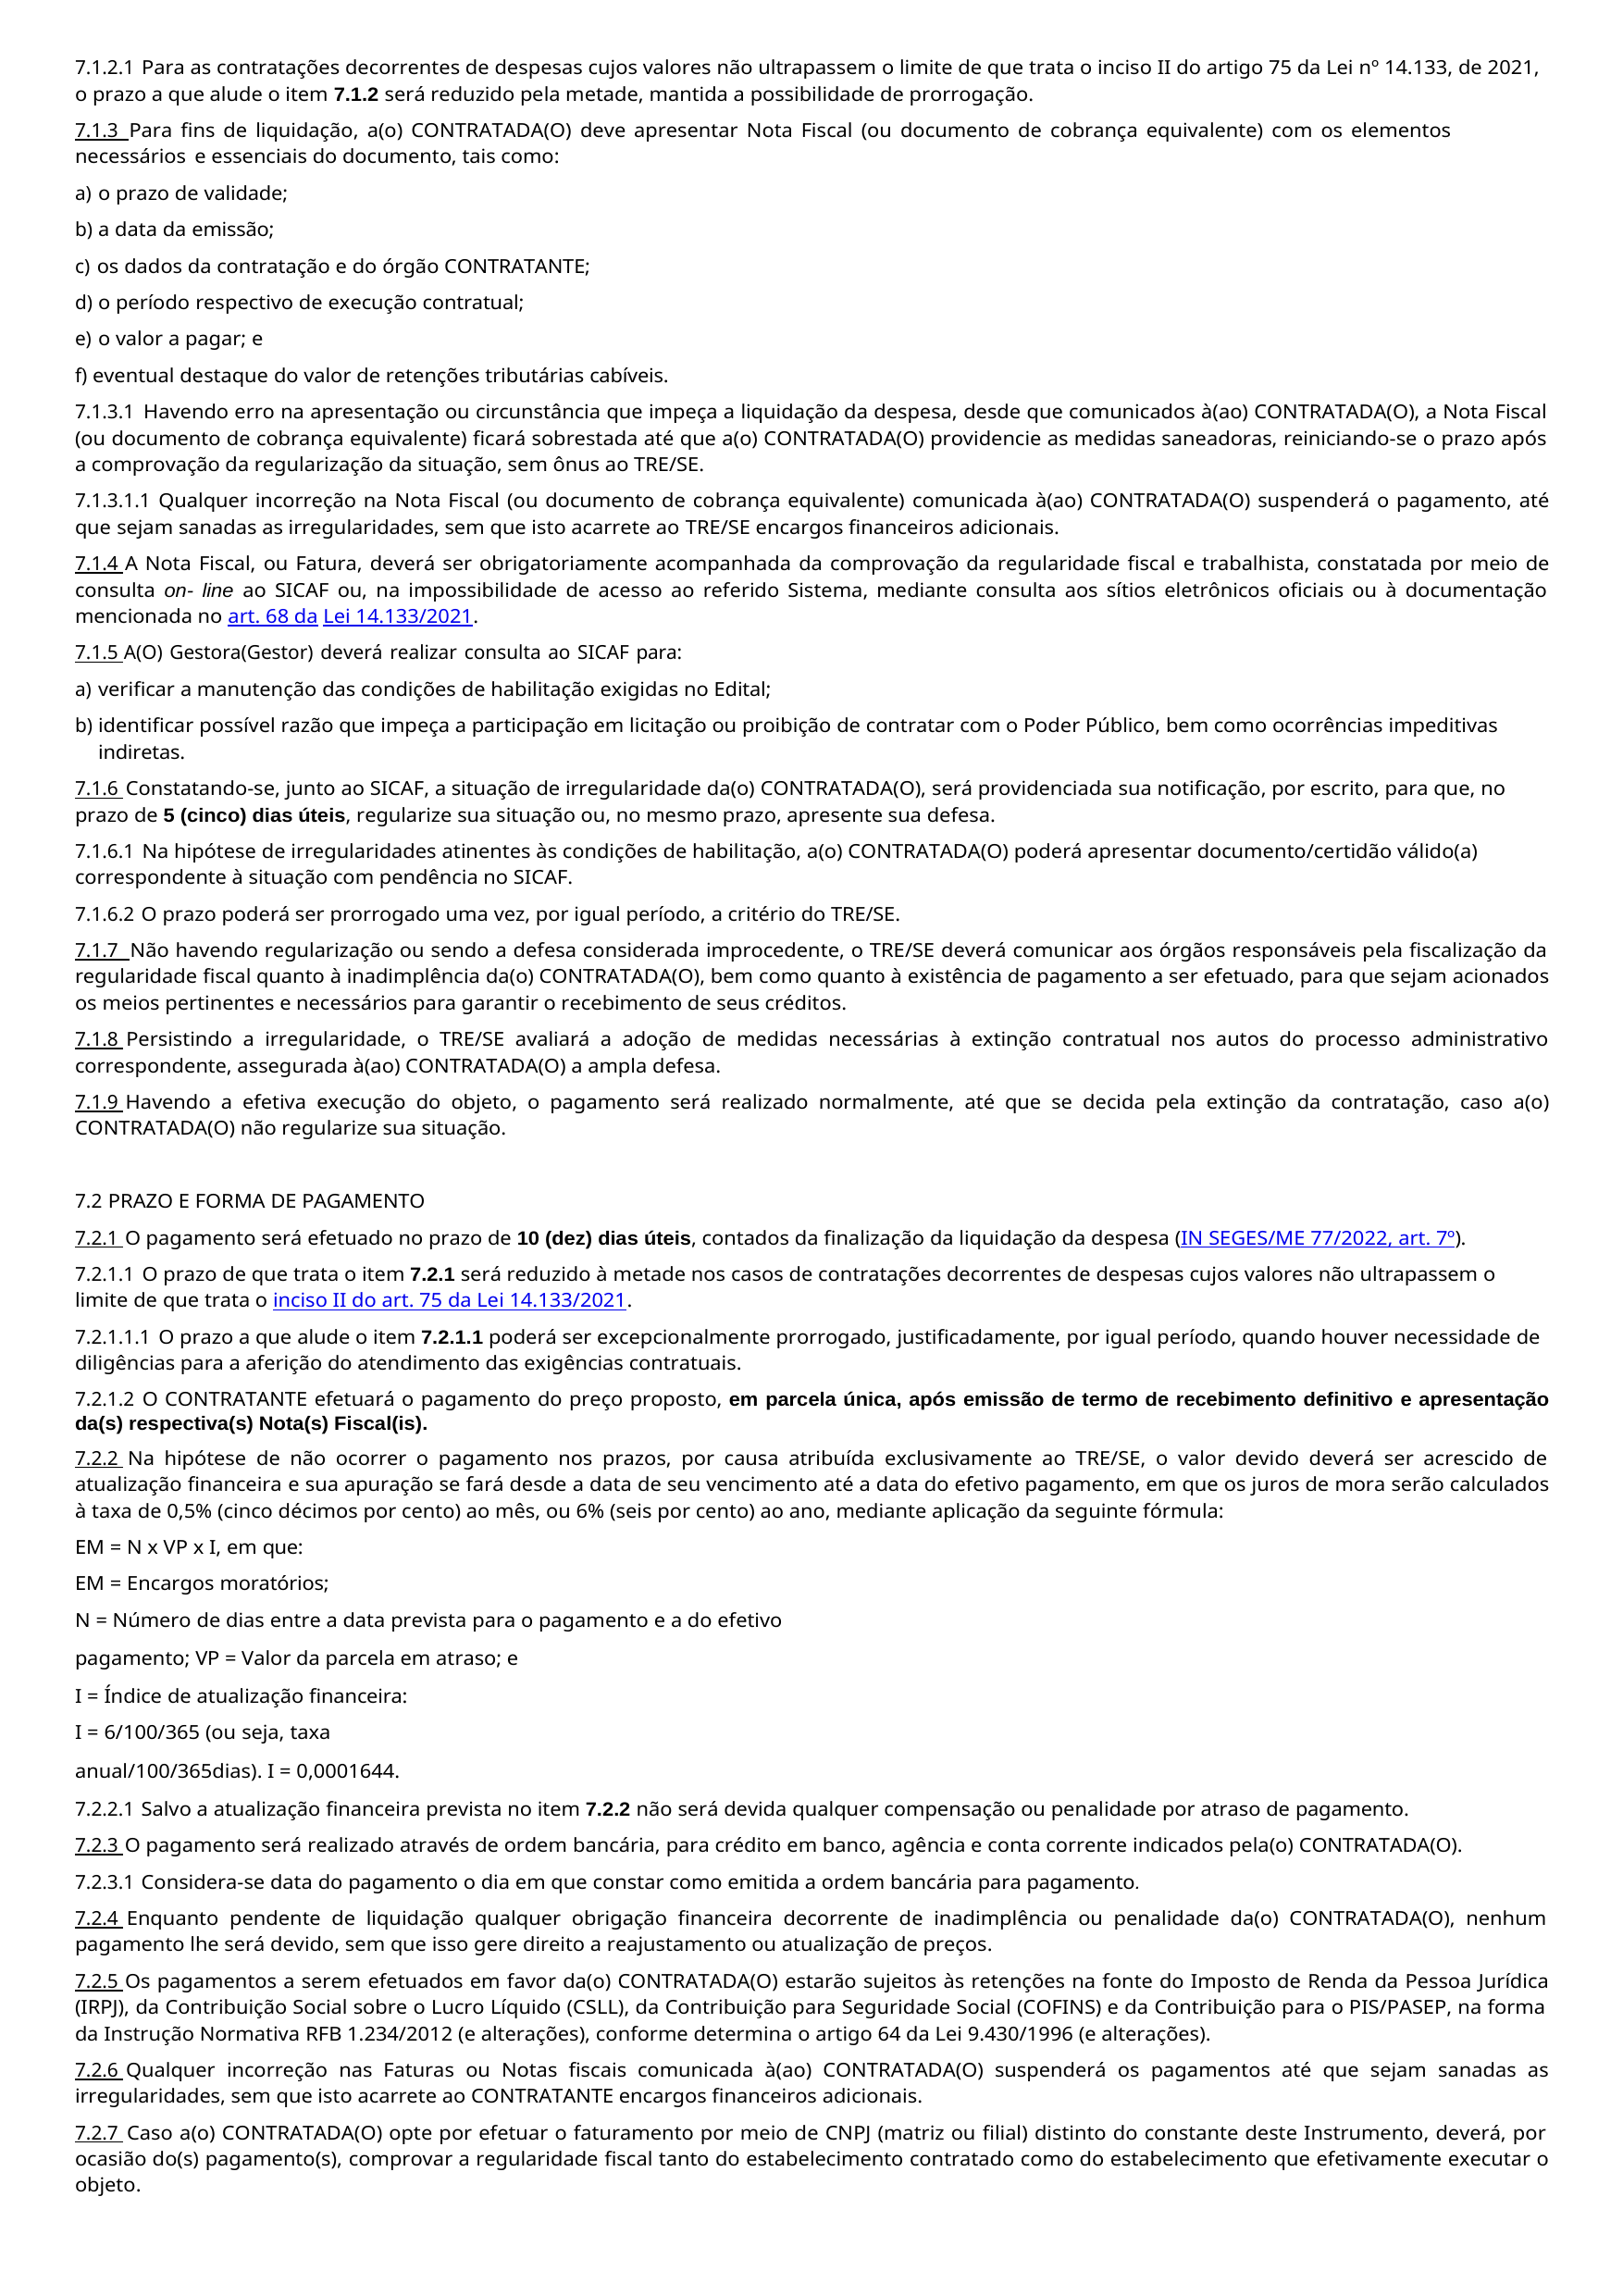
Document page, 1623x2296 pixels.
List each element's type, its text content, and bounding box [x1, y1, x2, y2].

list Havendo erro na apresentação ou circunstância que impeça a liquidação da despesa, desde que comunicados à(ao) CONTRATADA(O), a Nota Fiscal (ou documento de cobrança equivalente) ficará sobrestada até que a(o) CONTRATADA(O) providencie as medidas saneadoras, reiniciando-se o prazo após a comprovação da regularização da situação, sem ônus ao TRE/SE. [75, 399, 1549, 478]
list Qualquer incorreção na Nota Fiscal (ou documento de cobrança equivalente) comunicada à(ao) CONTRATADA(O) suspenderá o pagamento, até que sejam sanadas as irregularidades, sem que isto acarrete ao TRE/SE encargos financeiros adicionais. [75, 488, 1549, 540]
list Na hipótese de irregularidades atinentes às condições de habilitação, a(o) CONTRATADA(O) poderá apresentar documento/certidão válido(a) correspondente à situação com pendência no SICAF. [75, 838, 1549, 890]
list Salvo a atualização financeira prevista no item 7.2.2 não será devida qualquer compensação ou penalidade por atraso de pagamento. [75, 1795, 1568, 1821]
list O prazo de que trata o item 7.2.1 será reduzido à metade nos casos de contratações decorrentes de despesas cujos valores não ultrapassem o limite de que trata o inciso II do art. 75 da Lei 14.133/2021. [75, 1260, 1549, 1313]
list A Nota Fiscal, ou Fatura, deverá ser obrigatoriamente acompanhada da comprovação da regularidade fiscal e trabalhista, constatada por meio de consulta on- line ao SICAF ou, na impossibilidade de acesso ao referido Sistema, mediante consulta aos sítios eletrônicos oficiais ou à documentação mencionada no art. 68 da Lei 14.133/2021. [75, 550, 1549, 629]
list verificar a manutenção das condições de habilitação exigidas no Edital; [75, 676, 1568, 701]
list o prazo de validade; [75, 180, 1568, 205]
list O prazo poderá ser prorrogado uma vez, por igual período, a critério do TRE/SE. [75, 900, 1568, 926]
text I = Índice de atualização financeira: [75, 1682, 1568, 1709]
text EM = N x VP x I, em que: [75, 1533, 1568, 1559]
list A(O) Gestora(Gestor) deverá realizar consulta ao SICAF para: [75, 639, 1568, 665]
list O prazo a que alude o item 7.2.1.1 poderá ser excepcionalmente prorrogado, justificadamente, por igual período, quando houver necessidade de diligências para a aferição do atendimento das exigências contratuais. [75, 1323, 1549, 1376]
list PRAZO E FORMA DE PAGAMENTO [75, 1187, 1568, 1214]
list Enquanto pendente de liquidação qualquer obrigação financeira decorrente de inadimplência ou penalidade da(o) CONTRATADA(O), nenhum pagamento lhe será devido, sem que isso gere direito a reajustamento ou atualização de preços. [75, 1905, 1549, 1957]
list Para as contratações decorrentes de despesas cujos valores não ultrapassem o limite de que trata o inciso II do artigo 75 da Lei nº 14.133, de 2021, o prazo a que alude o item 7.1.2 será reduzido pela metade, mantida a possibilidade de prorrogação. [75, 54, 1549, 106]
list Qualquer incorreção nas Faturas ou Notas fiscais comunicada à(ao) CONTRATADA(O) suspenderá os pagamentos até que sejam sanadas as irregularidades, sem que isto acarrete ao CONTRATANTE encargos financeiros adicionais. [75, 2056, 1549, 2109]
list Os pagamentos a serem efetuados em favor da(o) CONTRATADA(O) estarão sujeitos às retenções na fonte do Imposto de Renda da Pessoa Jurídica (IRPJ), da Contribuição Social sobre o Lucro Líquido (CSLL), da Contribuição para Seguridade Social (COFINS) e da Contribuição para o PIS/PASEP, na forma da Instrução Normativa RFB 1.234/2012 (e alterações), conforme determina o artigo 64 da Lei 9.430/1996 (e alterações). [75, 1967, 1549, 2046]
list O pagamento será efetuado no prazo de 10 (dez) dias úteis, contados da finalização da liquidação da despesa (IN SEGES/ME 77/2022, art. 7º). [75, 1224, 1568, 1250]
list Havendo a efetiva execução do objeto, o pagamento será realizado normalmente, até que se decida pela extinção da contratação, caso a(o) CONTRATADA(O) não regularize sua situação. [75, 1088, 1549, 1141]
list identificar possível razão que impeça a participação em licitação ou proibição de contratar com o Poder Público, bem como ocorrências impeditivas indiretas. [75, 712, 1568, 764]
list Não havendo regularização ou sendo a defesa considerada improcedente, o TRE/SE deverá comunicar aos órgãos responsáveis pela fiscalização da regularidade fiscal quanto à inadimplência da(o) CONTRATADA(O), bem como quanto à existência de pagamento a ser efetuado, para que sejam acionados os meios pertinentes e necessários para garantir o recebimento de seus créditos. [75, 937, 1549, 1015]
list Considera-se data do pagamento o dia em que constar como emitida a ordem bancária para pagamento. [75, 1868, 1568, 1894]
text I = 6/100/365 (ou seja, taxa anual/100/365dias). I = 0,0001644. [75, 1719, 499, 1783]
list o valor a pagar; e [75, 326, 1568, 352]
list Persistindo a irregularidade, o TRE/SE avaliará a adoção de medidas necessárias à extinção contratual nos autos do processo administrativo correspondente, assegurada à(ao) CONTRATADA(O) a ampla defesa. [75, 1025, 1549, 1078]
list Caso a(o) CONTRATADA(O) opte por efetuar o faturamento por meio de CNPJ (matriz ou filial) distinto do constante deste Instrumento, deverá, por ocasião do(s) pagamento(s), comprovar a regularidade fiscal tanto do estabelecimento contratado como do estabelecimento que efetivamente executar o objeto. [75, 2119, 1549, 2198]
list o período respectivo de execução contratual; [75, 289, 1568, 316]
list eventual destaque do valor de retenções tributárias cabíveis. [75, 362, 1568, 388]
text EM = Encargos moratórios; [75, 1570, 1568, 1596]
list O CONTRATANTE efetuará o pagamento do preço proposto, em parcela única, após emissão de termo de recebimento definitivo e apresentação da(s) respectiva(s) Nota(s) Fiscal(is). [75, 1385, 1549, 1434]
list a data da emissão; [75, 216, 1568, 242]
list Na hipótese de não ocorrer o pagamento nos prazos, por causa atribuída exclusivamente ao TRE/SE, o valor devido deverá ser acrescido de atualização financeira e sua apuração se fará desde a data de seu vencimento até a data do efetivo pagamento, em que os juros de mora serão calculados à taxa de 0,5% (cinco décimos por cento) ao mês, ou 6% (seis por cento) ao ano, mediante aplicação da seguinte fórmula: [75, 1445, 1549, 1523]
list Constatando-se, junto ao SICAF, a situação de irregularidade da(o) CONTRATADA(O), será providenciada sua notificação, por escrito, para que, no prazo de 5 (cinco) dias úteis, regularize sua situação ou, no mesmo prazo, apresente sua defesa. [75, 775, 1549, 827]
list os dados da contratação e do órgão CONTRATANTE; [75, 253, 1568, 279]
list Para fins de liquidação, a(o) CONTRATADA(O) deve apresentar Nota Fiscal (ou documento de cobrança equivalente) com os elementos necessários e essenciais do documento, tais como: [75, 117, 1549, 169]
text N = Número de dias entre a data prevista para o pagamento e a do efetivo pagamento; VP = Valor da parcela em atraso; e [75, 1607, 863, 1670]
list O pagamento será realizado através de ordem bancária, para crédito em banco, agência e conta corrente indicados pela(o) CONTRATADA(O). [75, 1831, 1568, 1858]
